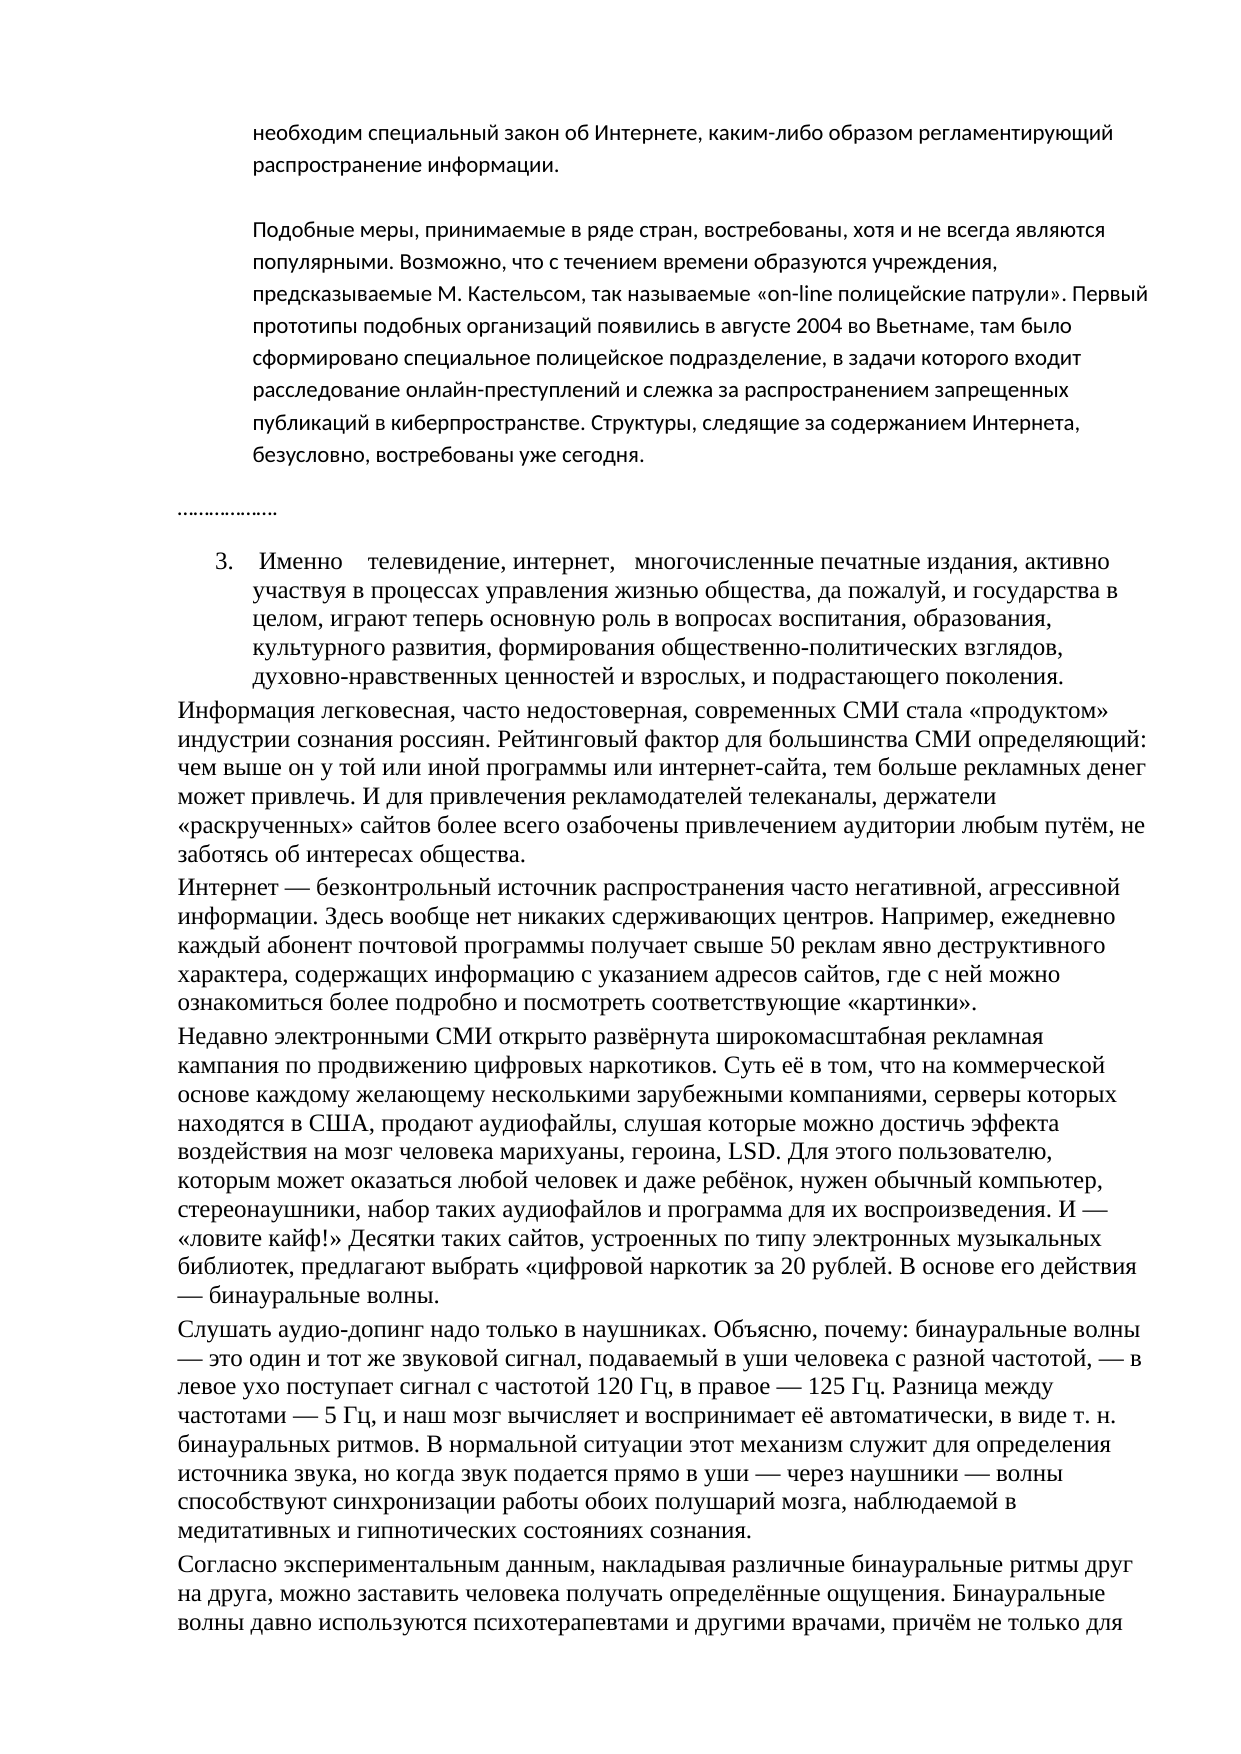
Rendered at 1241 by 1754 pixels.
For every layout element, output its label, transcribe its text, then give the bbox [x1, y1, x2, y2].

text Информация легковесная, часто недостоверная, современных СМИ стала «продуктом» индустрии сознания россиян. Рейтинговый фактор для большинства СМИ определяющий: чем выше он у той или иной программы или интернет-сайта, тем больше рекламных денег может привлечь. И для привлечения рекламодателей телеканалы, держатели «раскрученных» сайтов более всего озабочены привлечением аудитории любым путём, не заботясь об интересах общества. [177, 695, 1152, 867]
text Интернет — безконтрольный источник распространения часто негативной, агрессивной информации. Здесь вообще нет никаких сдерживающих центров. Например, ежедневно каждый абонент почтовой программы получает свыше 50 реклам явно деструктивного характера, содержащих информацию с указанием адресов сайтов, где с ней можно ознакомиться более подробно и посмотреть соответствующие «картинки». [177, 872, 1152, 1016]
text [177, 1549, 1152, 1635]
text ………………. [177, 493, 1152, 521]
list Именно телевидение, интернет, многочисленные печатные издания, активно участвуя в процессах управления жизнью общества, да пожалуй, и государства в целом, играют теперь основную роль в вопросах воспитания, образования, культурного развития, формирования общественно-политических взглядов, духовно-нравственных ценностей и взрослых, и подрастающего поколения. [215, 546, 1152, 690]
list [215, 118, 1152, 468]
text Недавно электронными СМИ открыто развёрнута широкомасштабная рекламная кампания по продвижению цифровых наркотиков. Суть её в том, что на коммерческой основе каждому желающему несколькими зарубежными компаниями, серверы которых находятся в США, продают аудиофайлы, слушая которые можно достичь эффекта воздействия на мозг человека марихуаны, героина, LSD. Для этого пользователю, которым может оказаться любой человек и даже ребёнок, нужен обычный компьютер, стереонаушники, набор таких аудиофайлов и программа для их воспроизведения. И — «ловите кайф!» Десятки таких сайтов, устроенных по типу электронных музыкальных библиотек, предлагают выбрать «цифровой наркотик за 20 рублей. В основе его действия — бинауральные волны. [177, 1021, 1152, 1309]
text Слушать аудио-допинг надо только в наушниках. Объясню, почему: бинауральные волны — это один и тот же звуковой сигнал, подаваемый в уши человека с разной частотой, — в левое ухо поступает сигнал с частотой 120 Гц, в правое — 125 Гц. Разница между частотами — 5 Гц, и наш мозг вычисляет и воспринимает её автоматически, в виде т. н. бинауральных ритмов. В нормальной ситуации этот механизм служит для определения источника звука, но когда звук подается прямо в уши — через наушники — волны способствуют синхронизации работы обоих полушарий мозга, наблюдаемой в медитативных и гипнотических состояниях сознания. [177, 1314, 1152, 1544]
